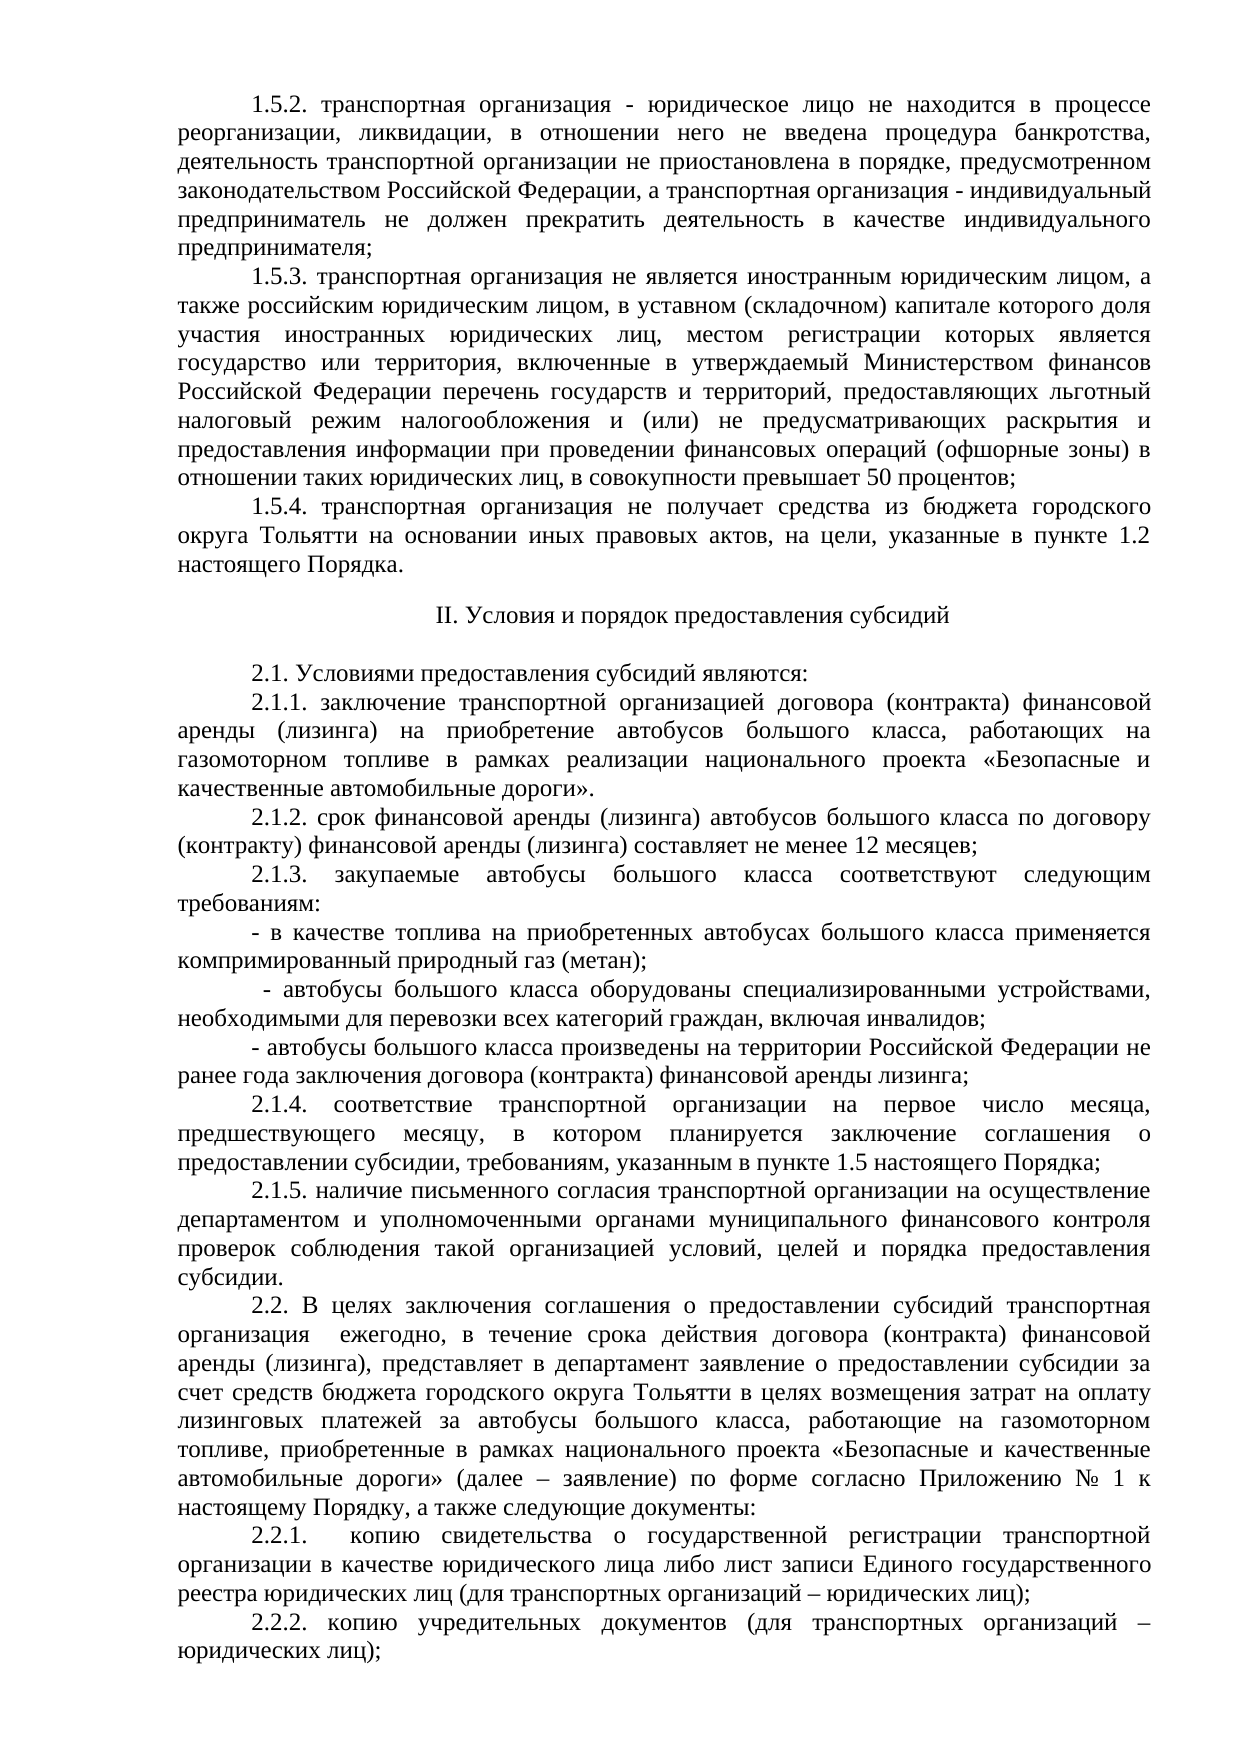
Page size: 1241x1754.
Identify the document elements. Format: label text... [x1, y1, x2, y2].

text II. Условия и порядок предоставления субсидий [177, 600, 1152, 629]
text - автобусы большого класса оборудованы специализированными устройствами, необходимыми для перевозки всех категорий граждан, включая инвалидов; [177, 974, 1152, 1032]
text 2.2.1. копию свидетельства о государственной регистрации транспортной организации в качестве юридического лица либо лист записи Единого государственного реестра юридических лиц (для транспортных организаций – юридических лиц); [177, 1520, 1152, 1607]
text 2.1.3. закупаемые автобусы большого класса соответствуют следующим требованиям: [177, 859, 1152, 917]
text - автобусы большого класса произведены на территории Российской Федерации не ранее года заключения договора (контракта) финансовой аренды лизинга; [177, 1032, 1152, 1089]
text 2.2.2. копию учредительных документов (для транспортных организаций – юридических лиц); [177, 1607, 1152, 1664]
text - в качестве топлива на приобретенных автобусах большого класса применяется компримированный природный газ (метан); [177, 917, 1152, 974]
text 2.1.5. наличие письменного согласия транспортной организации на осуществление департаментом и уполномоченными органами муниципального финансового контроля проверок соблюдения такой организацией условий, целей и порядка предоставления субсидии. [177, 1175, 1152, 1290]
text 1.5.3. транспортная организация не является иностранным юридическим лицом, а также российским юридическим лицом, в уставном (складочном) капитале которого доля участия иностранных юридических лиц, местом регистрации которых является государство или территория, включенные в утверждаемый Министерством финансов Российской Федерации перечень государств и территорий, предоставляющих льготный налоговый режим налогообложения и (или) не предусматривающих раскрытия и предоставления информации при проведении финансовых операций (офшорные зоны) в отношении таких юридических лиц, в совокупности превышает 50 процентов; [177, 261, 1152, 491]
text 2.1.1. заключение транспортной организацией договора (контракта) финансовой аренды (лизинга) на приобретение автобусов большого класса, работающих на газомоторном топливе в рамках реализации национального проекта «Безопасные и качественные автомобильные дороги». [177, 687, 1152, 802]
text 2.1.2. срок финансовой аренды (лизинга) автобусов большого класса по договору (контракту) финансовой аренды (лизинга) составляет не менее 12 месяцев; [177, 802, 1152, 859]
text 2.2. В целях заключения соглашения о предоставлении субсидий транспортная организация ежегодно, в течение срока действия договора (контракта) финансовой аренды (лизинга), представляет в департамент заявление о предоставлении субсидии за счет средств бюджета городского округа Тольятти в целях возмещения затрат на оплату лизинговых платежей за автобусы большого класса, работающие на газомоторном топливе, приобретенные в рамках национального проекта «Безопасные и качественные автомобильные дороги» (далее – заявление) по форме согласно Приложению № 1 к настоящему Порядку, а также следующие документы: [177, 1290, 1152, 1520]
text 1.5.4. транспортная организация не получает средства из бюджета городского округа Тольятти на основании иных правовых актов, на цели, указанные в пункте 1.2 настоящего Порядка. [177, 491, 1152, 577]
text 1.5.2. транспортная организация - юридическое лицо не находится в процессе реорганизации, ликвидации, в отношении него не введена процедура банкротства, деятельность транспортной организации не приостановлена в порядке, предусмотренном законодательством Российской Федерации, а транспортная организация - индивидуальный предприниматель не должен прекратить деятельность в качестве индивидуального предпринимателя; [177, 89, 1152, 261]
text 2.1. Условиями предоставления субсидий являются: [177, 658, 1152, 687]
text 2.1.4. соответствие транспортной организации на первое число месяца, предшествующего месяцу, в котором планируется заключение соглашения о предоставлении субсидии, требованиям, указанным в пункте 1.5 настоящего Порядка; [177, 1089, 1152, 1175]
